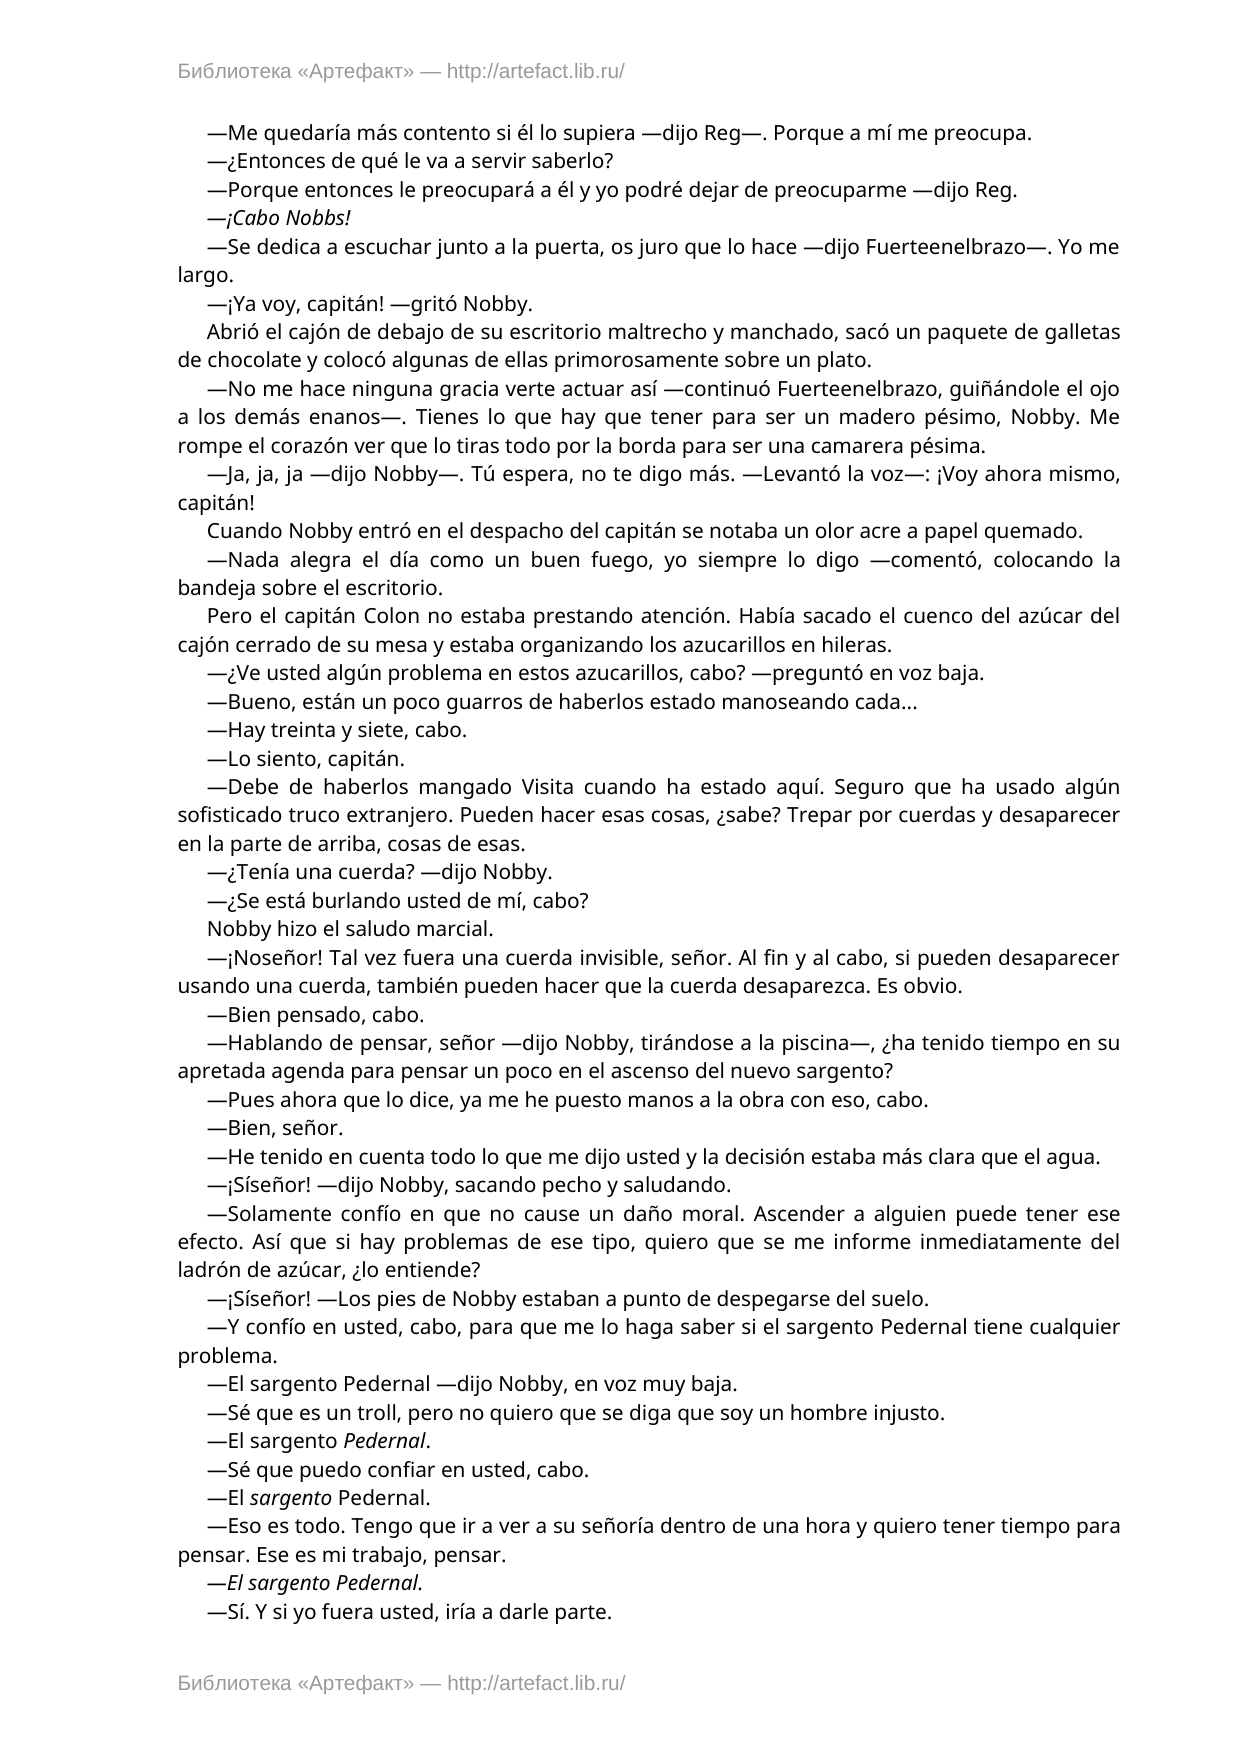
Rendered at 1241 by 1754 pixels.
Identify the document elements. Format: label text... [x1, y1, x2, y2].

text —Debe de haberlos mangado Visita cuando ha estado aquí. Seguro que ha usado algún sofisticado truco extranjero. Pueden hacer esas cosas, ¿sabe? Trepar por cuerdas y desaparecer en la parte de arriba, cosas de esas. [177, 772, 1122, 857]
text —Se dedica a escuchar junto a la puerta, os juro que lo hace —dijo Fuerteenelbrazo—. Yo me largo. [177, 232, 1122, 289]
text —Bueno, están un poco guarros de haberlos estado manoseando cada... [177, 687, 1122, 715]
text —El sargento Pedernal. [177, 1426, 1122, 1455]
text —El sargento Pedernal. [177, 1483, 1122, 1512]
text —He tenido en cuenta todo lo que me dijo usted y la decisión estaba más clara que el agua. [177, 1142, 1122, 1170]
text —Bien, señor. [177, 1113, 1122, 1142]
text —¿Ve usted algún problema en estos azucarillos, cabo? —preguntó en voz baja. [177, 658, 1122, 687]
text —Lo siento, capitán. [177, 744, 1122, 772]
text —Pues ahora que lo dice, ya me he puesto manos a la obra con eso, cabo. [177, 1085, 1122, 1113]
text —Hablando de pensar, señor —dijo Nobby, tirándose a la piscina—, ¿ha tenido tiempo en su apretada agenda para pensar un poco en el ascenso del nuevo sargento? [177, 1028, 1122, 1085]
text —¡Ya voy, capitán! —gritó Nobby. [177, 289, 1122, 317]
text —¡Cabo Nobbs! [177, 203, 1122, 232]
text —¡Síseñor! —Los pies de Nobby estaban a punto de despegarse del suelo. [177, 1284, 1122, 1312]
text Cuando Nobby entró en el despacho del capitán se notaba un olor acre a papel quemado. [177, 516, 1122, 545]
text —Sé que puedo confiar en usted, cabo. [177, 1455, 1122, 1483]
text —Ja, ja, ja —dijo Nobby—. Tú espera, no te digo más. —Levantó la voz—: ¡Voy ahora mismo, capitán! [177, 459, 1122, 516]
text —Solamente confío en que no cause un daño moral. Ascender a alguien puede tener ese efecto. Así que si hay problemas de ese tipo, quiero que se me informe inmediatamente del ladrón de azúcar, ¿lo entiende? [177, 1199, 1122, 1284]
text —Hay treinta y siete, cabo. [177, 715, 1122, 744]
text Abrió el cajón de debajo de su escritorio maltrecho y manchado, sacó un paquete de galletas de chocolate y colocó algunas de ellas primorosamente sobre un plato. [177, 317, 1122, 374]
text —Bien pensado, cabo. [177, 1000, 1122, 1028]
text Pero el capitán Colon no estaba prestando atención. Había sacado el cuenco del azúcar del cajón cerrado de su mesa y estaba organizando los azucarillos en hileras. [177, 602, 1122, 658]
text —¡Síseñor! —dijo Nobby, sacando pecho y saludando. [177, 1170, 1122, 1199]
text —El sargento Pedernal —dijo Nobby, en voz muy baja. [177, 1369, 1122, 1398]
text —¿Tenía una cuerda? —dijo Nobby. [177, 857, 1122, 886]
text —Sí. Y si yo fuera usted, iría a darle parte. [177, 1597, 1122, 1625]
text —Porque entonces le preocupará a él y yo podré dejar de preocuparme —dijo Reg. [177, 175, 1122, 203]
text —¡Noseñor! Tal vez fuera una cuerda invisible, señor. Al fin y al cabo, si pueden desaparecer usando una cuerda, también pueden hacer que la cuerda desaparezca. Es obvio. [177, 943, 1122, 1000]
text —Eso es todo. Tengo que ir a ver a su señoría dentro de una hora y quiero tener tiempo para pensar. Ese es mi trabajo, pensar. [177, 1512, 1122, 1568]
text —Nada alegra el día como un buen fuego, yo siempre lo digo —comentó, colocando la bandeja sobre el escritorio. [177, 545, 1122, 602]
text —Sé que es un troll, pero no quiero que se diga que soy un hombre injusto. [177, 1398, 1122, 1426]
text —Y confío en usted, cabo, para que me lo haga saber si el sargento Pedernal tiene cualquier problema. [177, 1312, 1122, 1369]
text —Me quedaría más contento si él lo supiera —dijo Reg—. Porque a mí me preocupa. [177, 118, 1122, 147]
text —¿Se está burlando usted de mí, cabo? [177, 886, 1122, 914]
text Nobby hizo el saludo marcial. [177, 914, 1122, 943]
text —No me hace ninguna gracia verte actuar así —continuó Fuerteenelbrazo, guiñándole el ojo a los demás enanos—. Tienes lo que hay que tener para ser un madero pésimo, Nobby. Me rompe el corazón ver que lo tiras todo por la borda para ser una camarera pésima. [177, 374, 1122, 459]
text —¿Entonces de qué le va a servir saberlo? [177, 147, 1122, 175]
text —El sargento Pedernal. [177, 1568, 1122, 1597]
